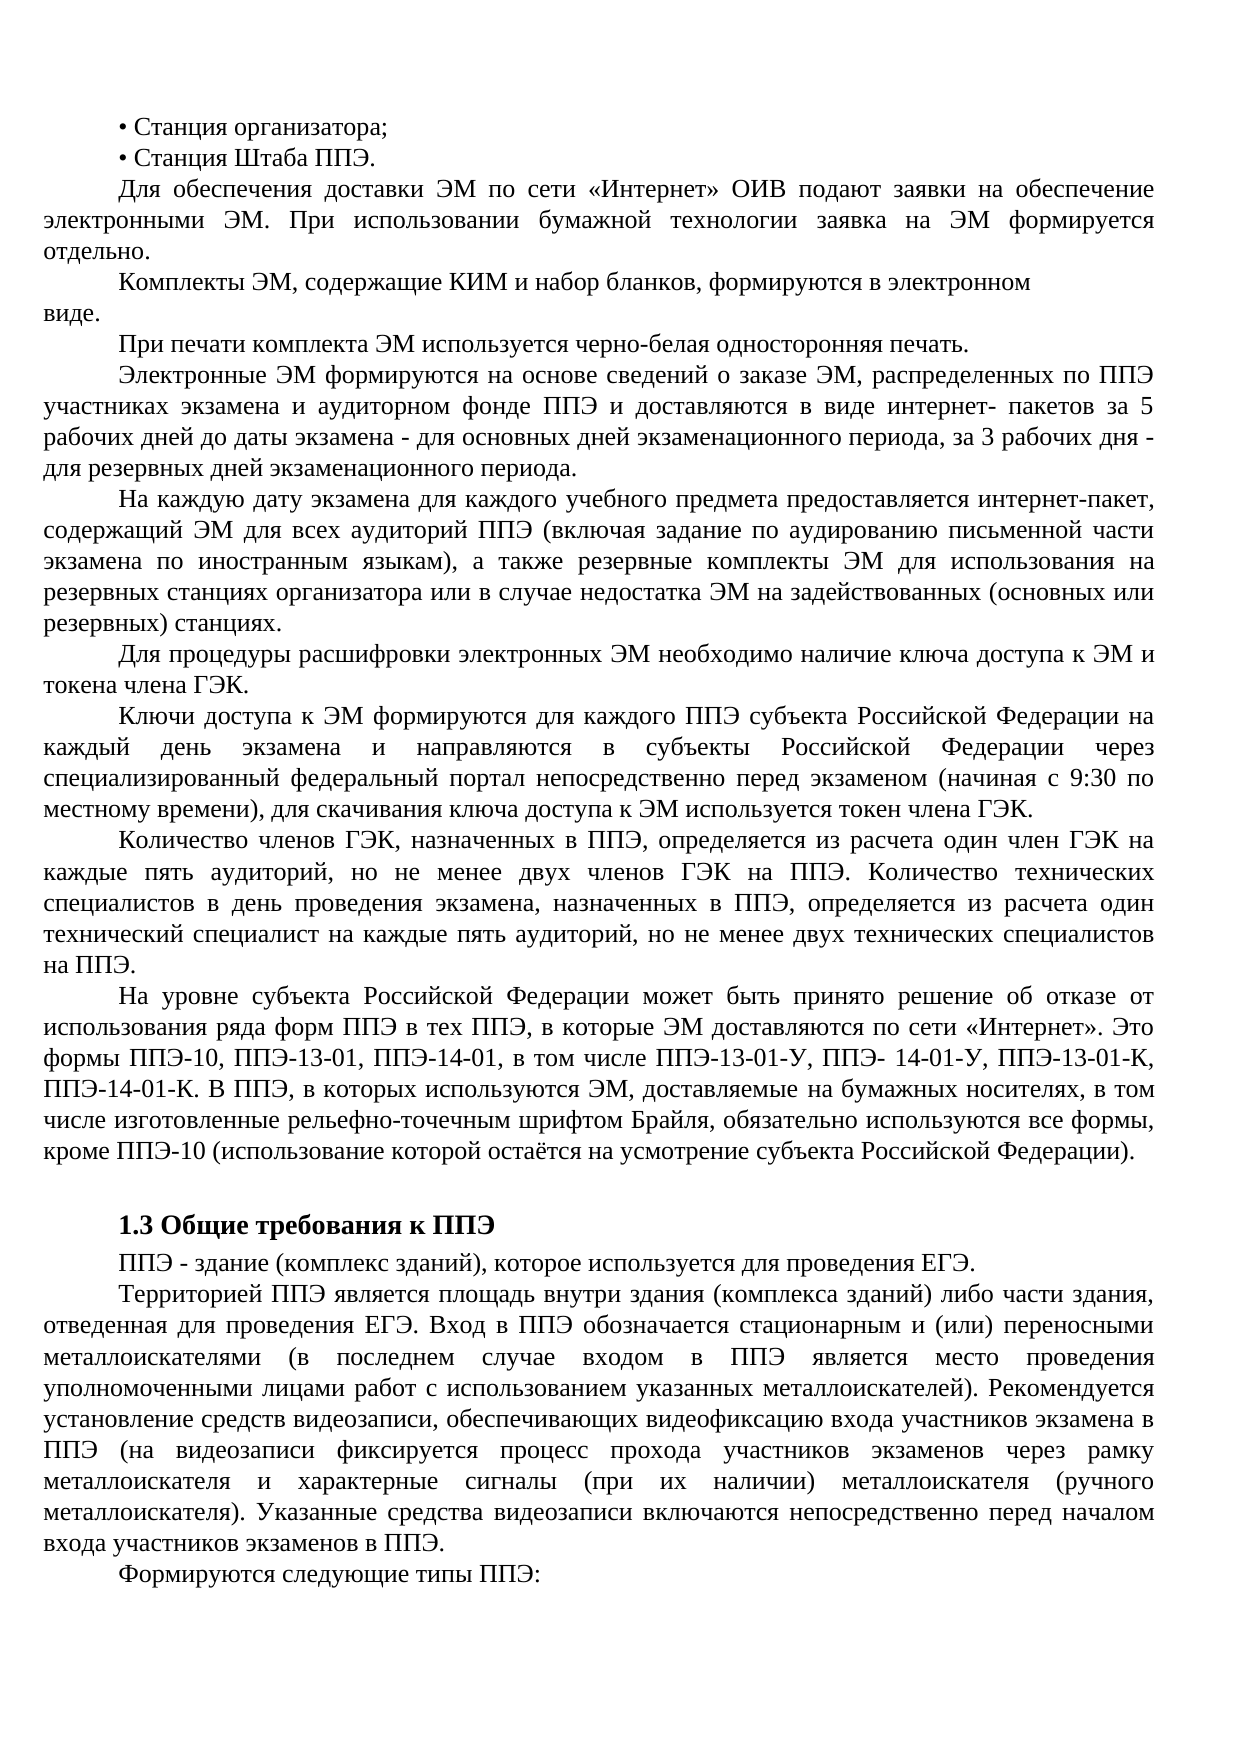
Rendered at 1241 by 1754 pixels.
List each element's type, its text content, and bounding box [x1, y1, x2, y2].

list Станция организатора; [43, 110, 1158, 141]
text Для процедуры расшифровки электронных ЭМ необходимо наличие ключа доступа к ЭМ и токена члена ГЭК. [43, 638, 1156, 700]
text На каждую дату экзамена для каждого учебного предмета предоставляется интернет-пакет, содержащий ЭМ для всех аудиторий ППЭ (включая задание по аудированию письменной части экзамена по иностранным языкам), а также резервные комплекты ЭМ для использования на резервных станциях организатора или в случае недостатка ЭМ на задействованных (основных или резервных) станциях. [43, 483, 1156, 638]
text При печати комплекта ЭМ используется черно-белая односторонняя печать. [43, 327, 1158, 358]
text Электронные ЭМ формируются на основе сведений о заказе ЭМ, распределенных по ППЭ участниках экзамена и аудиторном фонде ППЭ и доставляются в виде интернет- пакетов за 5 рабочих дней до даты экзамена - для основных дней экзаменационного периода, за 3 рабочих дня - для резервных дней экзаменационного периода. [43, 358, 1156, 483]
text 1.3 Общие требования к ППЭ [43, 1212, 1158, 1240]
text ППЭ - здание (комплекс зданий), которое используется для проведения ЕГЭ. [43, 1247, 1158, 1278]
text Комплекты ЭМ, содержащие КИМ и набор бланков, формируются в электронном [43, 265, 1158, 296]
text Формируются следующие типы ППЭ: [43, 1557, 1158, 1588]
text Количество членов ГЭК, назначенных в ППЭ, определяется из расчета один член ГЭК на каждые пять аудиторий, но не менее двух членов ГЭК на ППЭ. Количество технических специалистов в день проведения экзамена, назначенных в ППЭ, определяется из расчета один технический специалист на каждые пять аудиторий, но не менее двух технических специалистов на ППЭ. [43, 824, 1156, 979]
text На уровне субъекта Российской Федерации может быть принято решение об отказе от использования ряда форм ППЭ в тех ППЭ, в которые ЭМ доставляются по сети «Интернет». Это формы ППЭ-10, ППЭ-13-01, ППЭ-14-01, в том числе ППЭ-13-01-У, ППЭ- 14-01-У, ППЭ-13-01-К, ППЭ-14-01-К. В ППЭ, в которых используются ЭМ, доставляемые на бумажных носителях, в том числе изготовленные рельефно-точечным шрифтом Брайля, обязательно используются все формы, кроме ППЭ-10 (использование которой остаётся на усмотрение субъекта Российской Федерации). [43, 979, 1156, 1166]
text Ключи доступа к ЭМ формируются для каждого ППЭ субъекта Российской Федерации на каждый день экзамена и направляются в субъекты Российской Федерации через специализированный федеральный портал непосредственно перед экзаменом (начиная с 9:30 по местному времени), для скачивания ключа доступа к ЭМ используется токен члена ГЭК. [43, 700, 1156, 824]
list Станция Штаба ППЭ. [43, 141, 1158, 172]
text Для обеспечения доставки ЭМ по сети «Интернет» ОИВ подают заявки на обеспечение электронными ЭМ. При использовании бумажной технологии заявка на ЭМ формируется отдельно. [43, 172, 1156, 265]
text Территорией ППЭ является площадь внутри здания (комплекса зданий) либо части здания, отведенная для проведения ЕГЭ. Вход в ППЭ обозначается стационарным и (или) переносными металлоискателями (в последнем случае входом в ППЭ является место проведения уполномоченными лицами работ с использованием указанных металлоискателей). Рекомендуется установление средств видеозаписи, обеспечивающих видеофиксацию входа участников экзамена в ППЭ (на видеозаписи фиксируется процесс прохода участников экзаменов через рамку металлоискателя и характерные сигналы (при их наличии) металлоискателя (ручного металлоискателя). Указанные средства видеозаписи включаются непосредственно перед началом входа участников экзаменов в ППЭ. [43, 1278, 1156, 1557]
text виде. [43, 296, 1158, 327]
